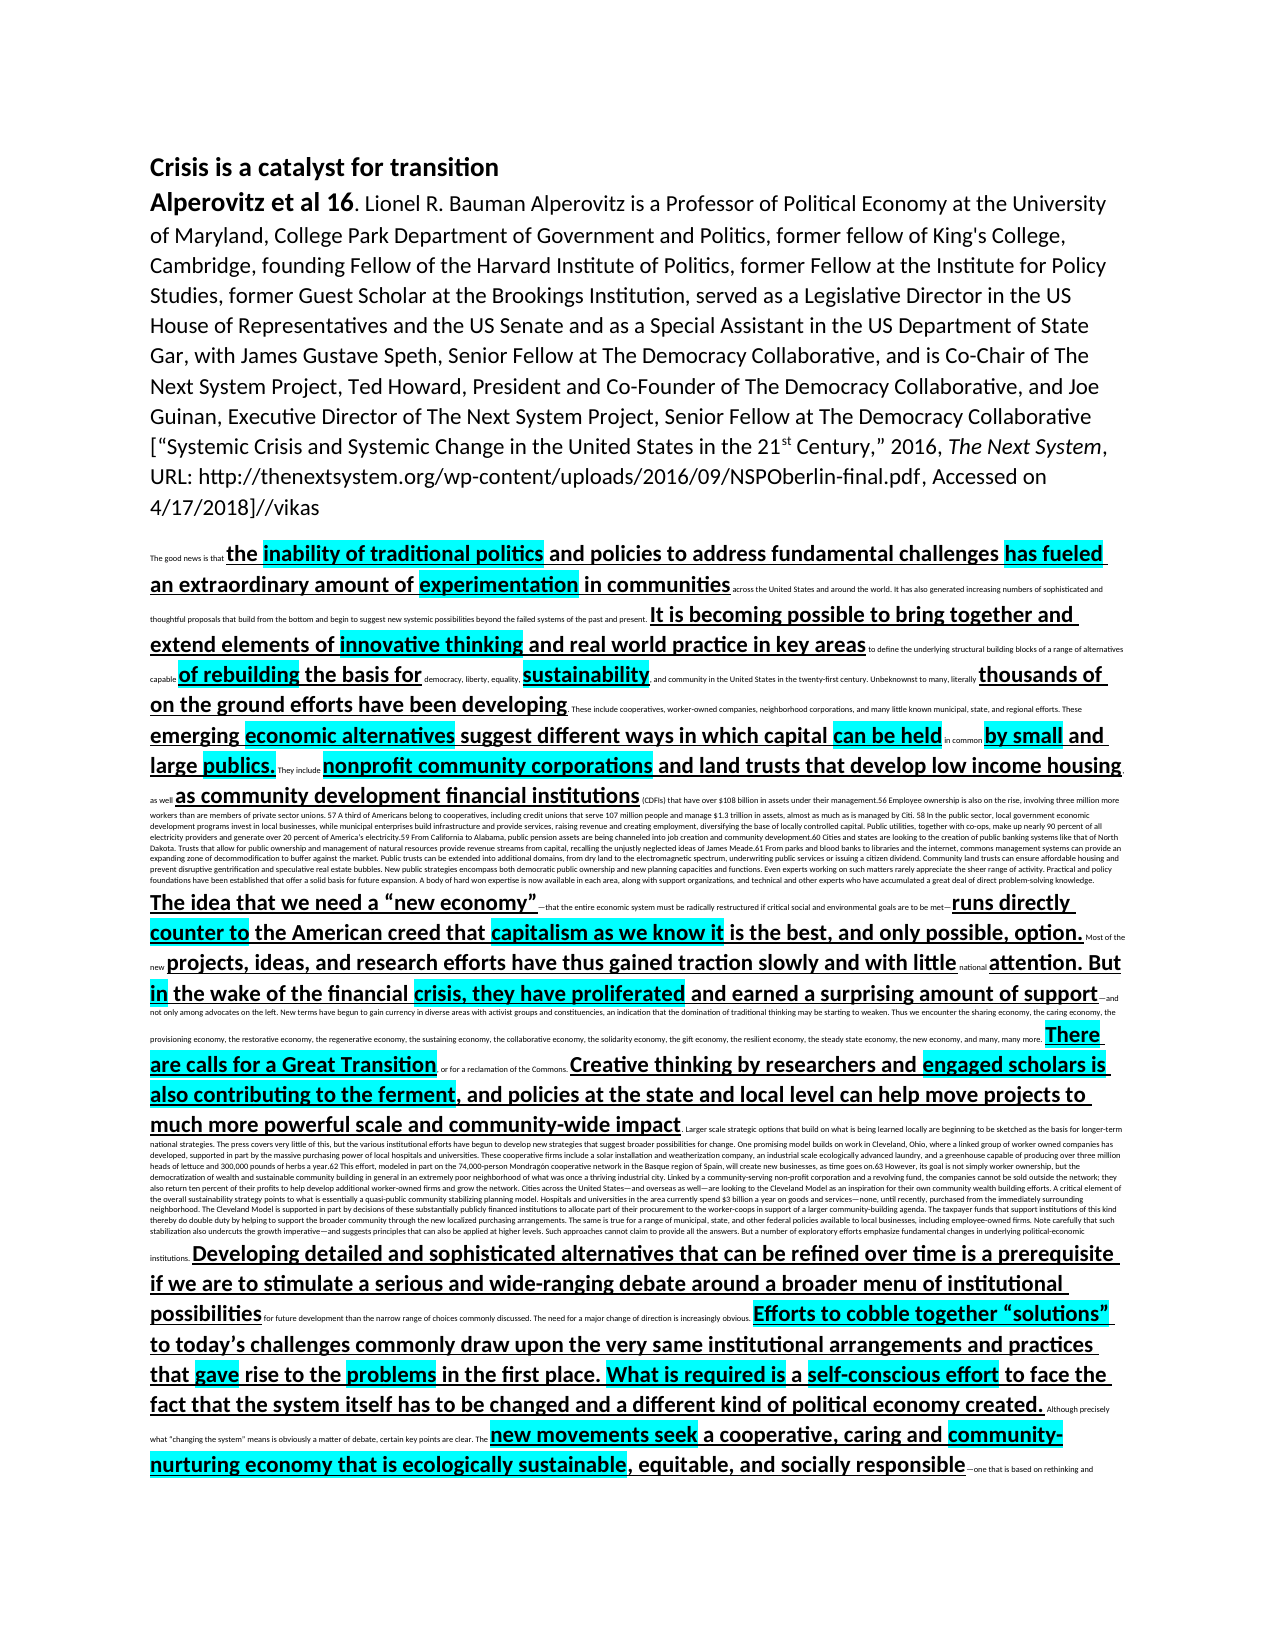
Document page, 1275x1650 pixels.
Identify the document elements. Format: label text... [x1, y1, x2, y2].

text Alperovitz et al 16. Lionel R. Bauman Alperovitz is a Professor of Political Economy at the University of Maryland, College Park Department of Government and Politics, former fellow of King's College, Cambridge, founding Fellow of the Harvard Institute of Politics, former Fellow at the Institute for Policy Studies, former Guest Scholar at the Brookings Institution, served as a Legislative Director in the US House of Representatives and the US Senate and as a Special Assistant in the US Department of State Gar, with James Gustave Speth, Senior Fellow at The Democracy Collaborative, and is Co-Chair of The Next System Project, Ted Howard, President and Co-Founder of The Democracy Collaborative, and Joe Guinan, Executive Director of The Next System Project, Senior Fellow at The Democracy Collaborative [“Systemic Crisis and Systemic Change in the United States in the 21st Century,” 2016, The Next System, URL: http://thenextsystem.org/wp-content/uploads/2016/09/NSPOberlin-final.pdf, Accessed on 4/17/2018]//vikas [150, 186, 1125, 521]
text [150, 539, 1125, 1478]
text Crisis is a catalyst for transition [150, 150, 1125, 183]
